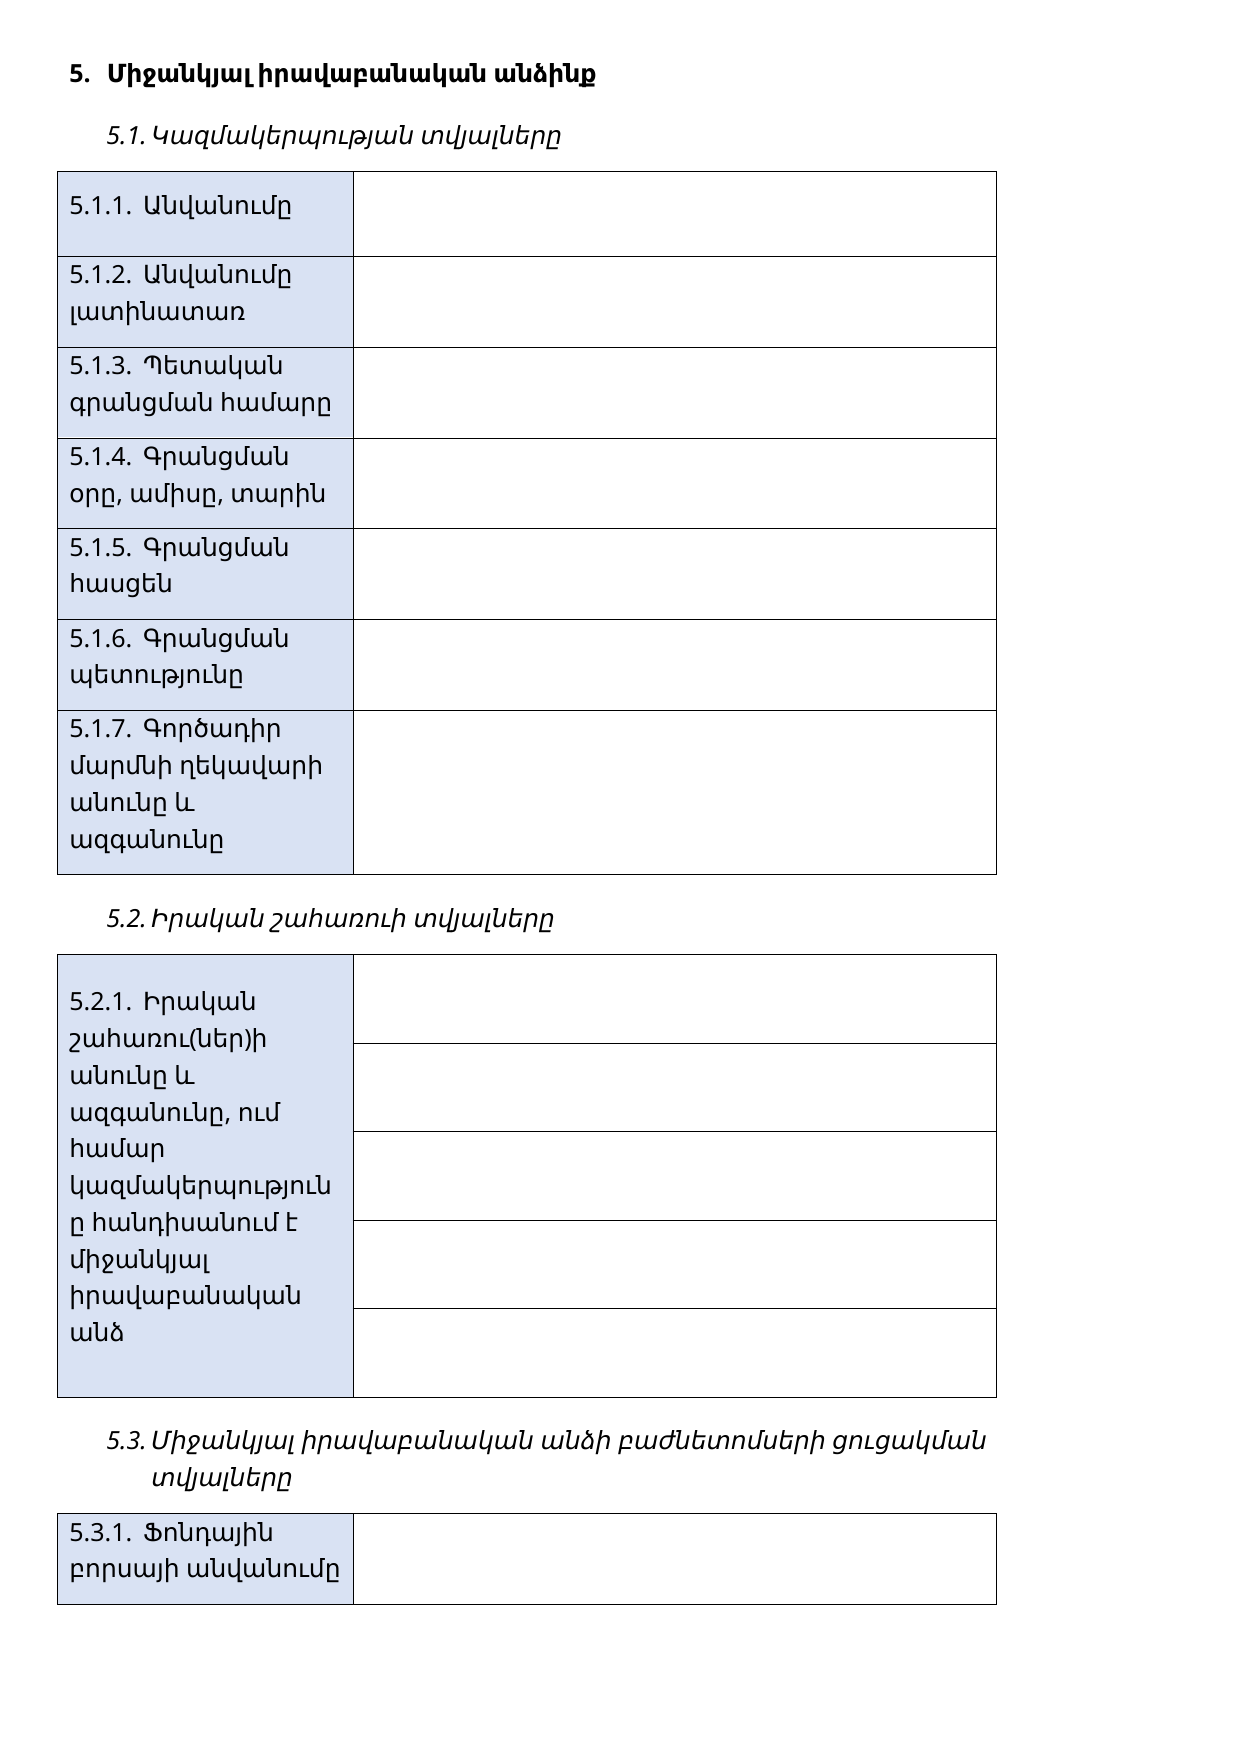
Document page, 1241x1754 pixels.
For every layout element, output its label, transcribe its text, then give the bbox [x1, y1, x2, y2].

table_cell [354, 348, 996, 437]
table_cell [354, 529, 996, 619]
table_cell Գրանցման պետությունը [58, 620, 353, 710]
table_cell [354, 1221, 996, 1308]
table_cell [354, 711, 996, 874]
table_header Ֆոնդային բորսայի անվանումը [58, 1514, 353, 1604]
table_cell [354, 257, 996, 347]
list Կազմակերպության տվյալները [106, 117, 1121, 151]
table_cell [354, 439, 996, 528]
table_header [354, 955, 996, 1043]
table_header [354, 172, 996, 256]
list Իրական շահառուի տվյալները [106, 900, 1121, 934]
table_header Անվանումը [58, 172, 353, 256]
list Միջանկյալ իրավաբանական անձինք [69, 56, 1121, 89]
table_cell [354, 1309, 996, 1397]
table_cell [354, 1044, 996, 1131]
table_cell Գրանցման օրը, ամիսը, տարին [58, 439, 353, 528]
table_cell Պետական գրանցման համարը [58, 348, 353, 437]
table_cell Գործադիր մարմնի ղեկավարի անունը և ազգանունը [58, 711, 353, 874]
table_header [354, 1514, 996, 1604]
table_cell Անվանումը լատինատառ [58, 257, 353, 347]
table_header Իրական շահառու(ներ)ի անունը և ազգանունը, ում համար կազմակերպությունը հանդիսանում է միջանկյալ իրավաբանական անձ [58, 955, 353, 1397]
table_cell [354, 1132, 996, 1220]
list Միջանկյալ իրավաբանական անձի բաժնետոմսերի ցուցակման տվյալները [106, 1423, 1121, 1494]
table_cell [354, 620, 996, 710]
table_cell Գրանցման հասցեն [58, 529, 353, 619]
